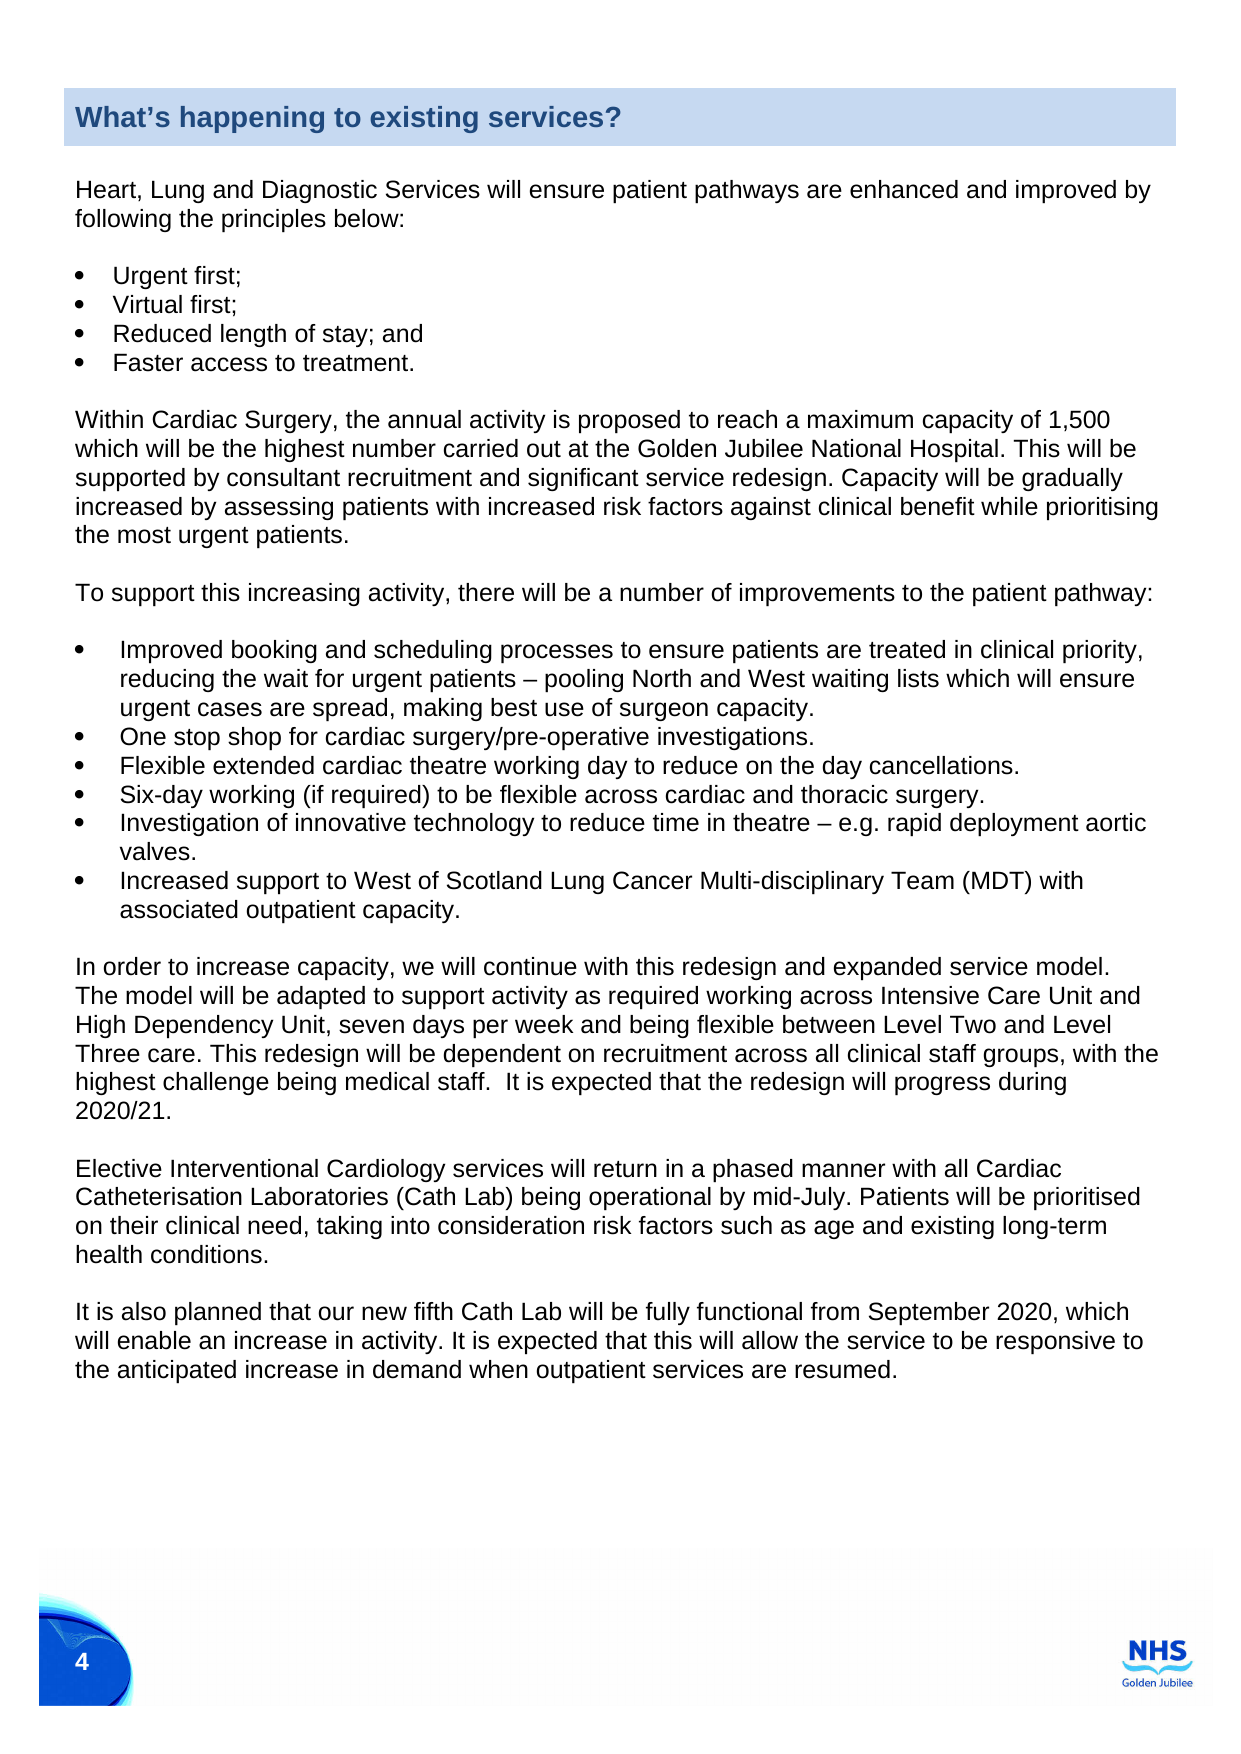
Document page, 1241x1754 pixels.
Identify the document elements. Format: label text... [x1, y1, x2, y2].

list Improved booking and scheduling processes to ensure patients are treated in clinical priority, reducing the wait for urgent patients – pooling North and West waiting lists which will ensure urgent cases are spread, making best use of surgeon capacity. [75, 636, 1165, 722]
list Increased support to West of Scotland Lung Cancer Multi-disciplinary Team (MDT) with associated outpatient capacity. [75, 866, 1165, 924]
list Six-day working (if required) to be flexible across cardiac and thoracic surgery. [75, 779, 1165, 808]
list Within Cardiac Surgery, the annual activity is proposed to reach a maximum capacity of 1,500 which will be the highest number carried out at the Golden Jubilee National Hospital. This will be supported by consultant recruitment and significant service redesign. Capacity will be gradually increased by assessing patients with increased risk factors against clinical benefit while prioritising the most urgent patients. [75, 406, 1165, 549]
list Faster access to treatment. [75, 348, 1165, 377]
table_header What’s happening to existing services? [64, 88, 1176, 146]
list Virtual first; [75, 290, 1165, 319]
list Urgent first; [75, 261, 1165, 290]
list Flexible extended cardiac theatre working day to reduce on the day cancellations. [75, 751, 1165, 779]
list Heart, Lung and Diagnostic Services will ensure patient pathways are enhanced and improved by following the principles below: [75, 175, 1165, 233]
list In order to increase capacity, we will continue with this redesign and expanded service model. The model will be adapted to support activity as required working across Intensive Care Unit and High Dependency Unit, seven days per week and being flexible between Level Two and Level Three care. This redesign will be dependent on recruitment across all clinical staff groups, with the highest challenge being medical staff. It is expected that the redesign will progress during 2020/21. [75, 952, 1165, 1125]
list Investigation of innovative technology to reduce time in theatre – e.g. rapid deployment aortic valves. [75, 808, 1165, 866]
list One stop shop for cardiac surgery/pre-operative investigations. [75, 722, 1165, 751]
list To support this increasing activity, there will be a number of improvements to the patient pathway: [75, 578, 1165, 607]
list It is also planned that our new fifth Cath Lab will be fully functional from September 2020, which will enable an increase in activity. It is expected that this will allow the service to be responsive to the anticipated increase in demand when outpatient services are resumed. [75, 1297, 1165, 1384]
picture [39, 1548, 1213, 1706]
list Reduced length of stay; and [75, 319, 1165, 348]
list Elective Interventional Cardiology services will return in a phased manner with all Cardiac Catheterisation Laboratories (Cath Lab) being operational by mid-July. Patients will be prioritised on their clinical need, taking into consideration risk factors such as age and existing long-term health conditions. [75, 1154, 1165, 1269]
